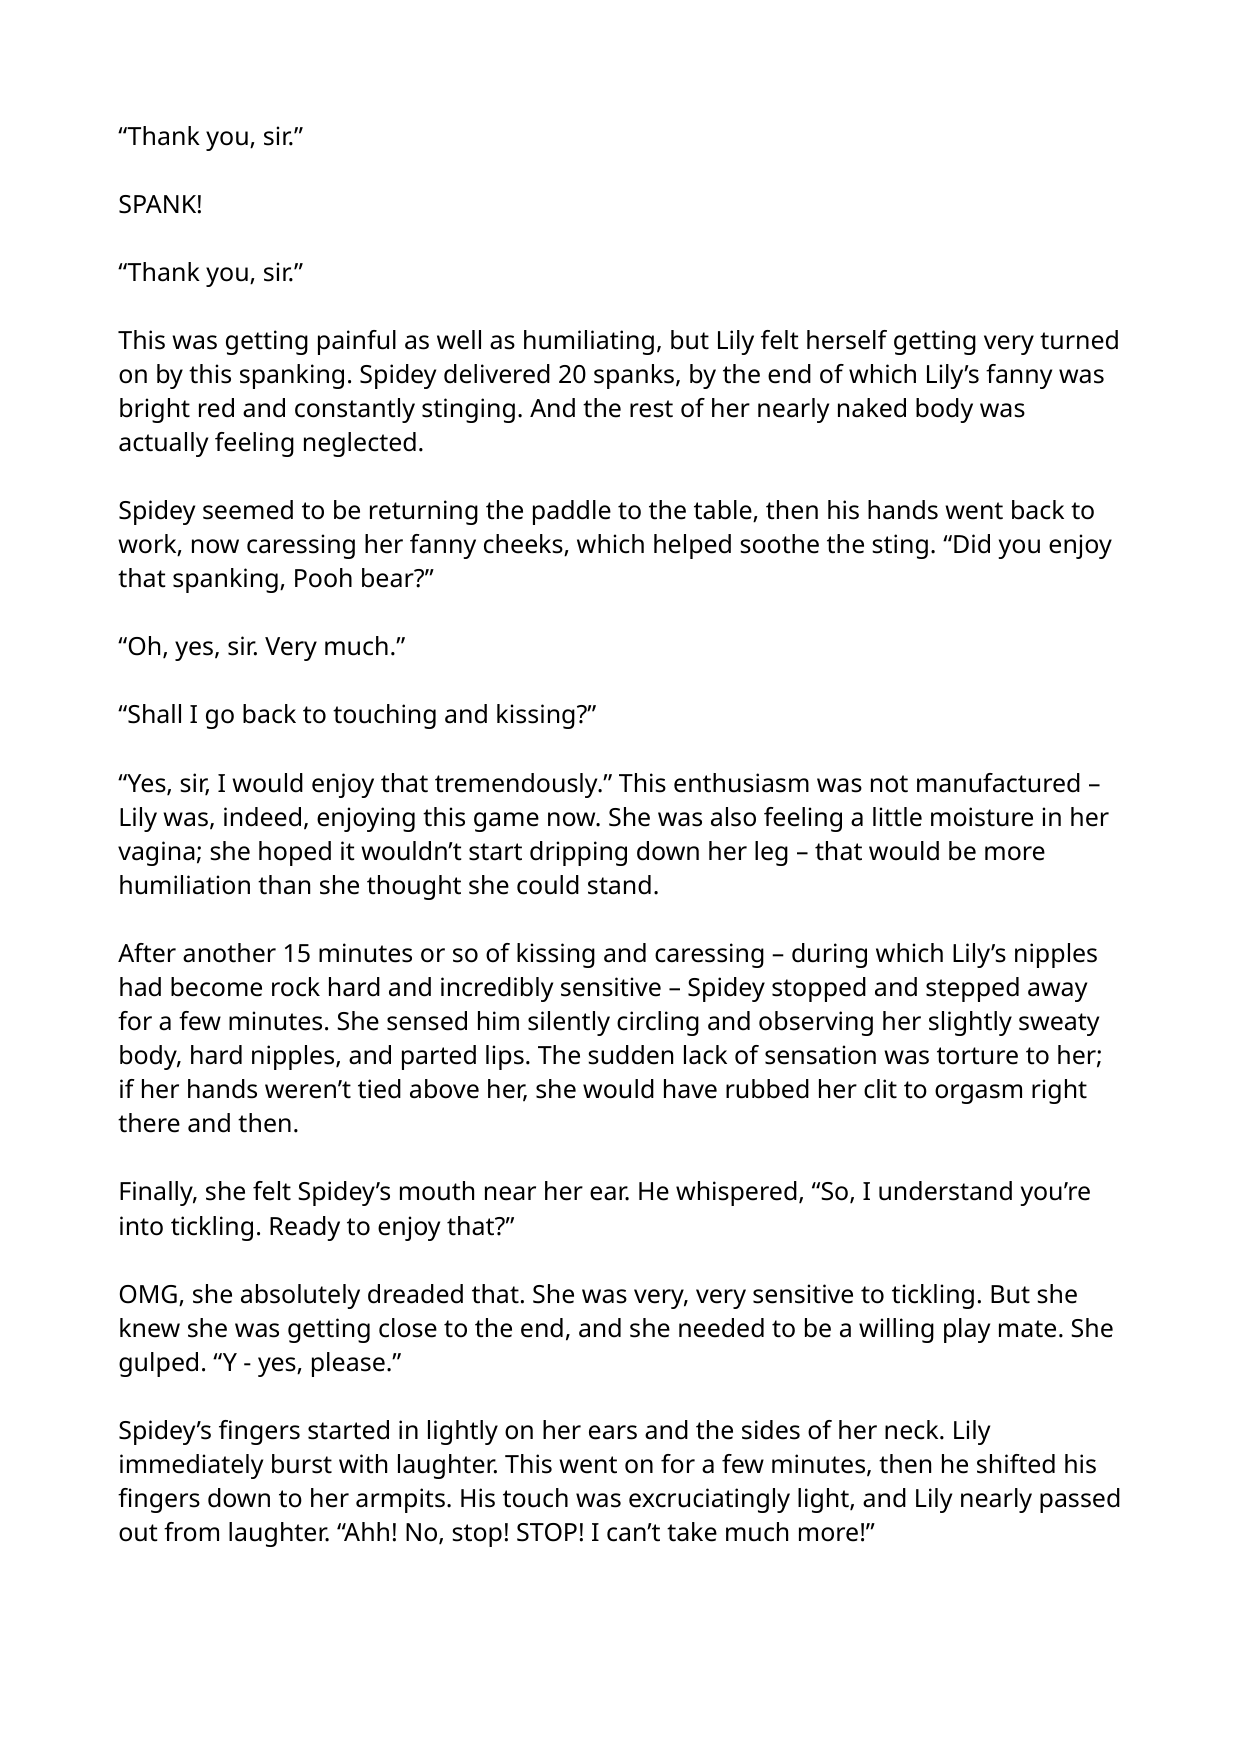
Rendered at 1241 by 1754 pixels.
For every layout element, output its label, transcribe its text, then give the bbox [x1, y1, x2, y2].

text “Shall I go back to touching and kissing?” [118, 697, 1122, 731]
text “Oh, yes, sir. Very much.” [118, 629, 1122, 663]
text Spidey seemed to be returning the paddle to the table, then his hands went back to work, now caressing her fanny cheeks, which helped soothe the sting. “Did you enjoy that spanking, Pooh bear?” [118, 493, 1122, 595]
text After another 15 minutes or so of kissing and caressing – during which Lily’s nipples had become rock hard and incredibly sensitive – Spidey stopped and stepped away for a few minutes. She sensed him silently circling and observing her slightly sweaty body, hard nipples, and parted lips. The sudden lack of sensation was torture to her; if her hands weren’t tied above her, she would have rubbed her clit to orgasm right there and then. [118, 936, 1122, 1140]
text Spidey’s fingers started in lightly on her ears and the sides of her neck. Lily immediately burst with laughter. This went on for a few minutes, then he shifted his fingers down to her armpits. His touch was excruciatingly light, and Lily nearly passed out from laughter. “Ahh! No, stop! STOP! I can’t take much more!” [118, 1412, 1122, 1549]
text “Yes, sir, I would enjoy that tremendously.” This enthusiasm was not manufactured – Lily was, indeed, enjoying this game now. She was also feeling a little moisture in her vagina; she hoped it wouldn’t start dripping down her leg – that would be more humiliation than she thought she could stand. [118, 765, 1122, 902]
text This was getting painful as well as humiliating, but Lily felt herself getting very turned on by this spanking. Spidey delivered 20 spanks, by the end of which Lily’s fanny was bright red and constantly stinging. And the rest of her nearly naked body was actually feeling neglected. [118, 322, 1122, 459]
text “Thank you, sir.” [118, 254, 1122, 288]
text Finally, she felt Spidey’s mouth near her ear. He whispered, “So, I understand you’re into tickling. Ready to enjoy that?” [118, 1174, 1122, 1242]
text SPANK! [118, 186, 1122, 220]
text OMG, she absolutely dreaded that. She was very, very sensitive to tickling. But she knew she was getting close to the end, and she needed to be a willing play mate. She gulped. “Y - yes, please.” [118, 1276, 1122, 1378]
text “Thank you, sir.” [118, 118, 1122, 152]
